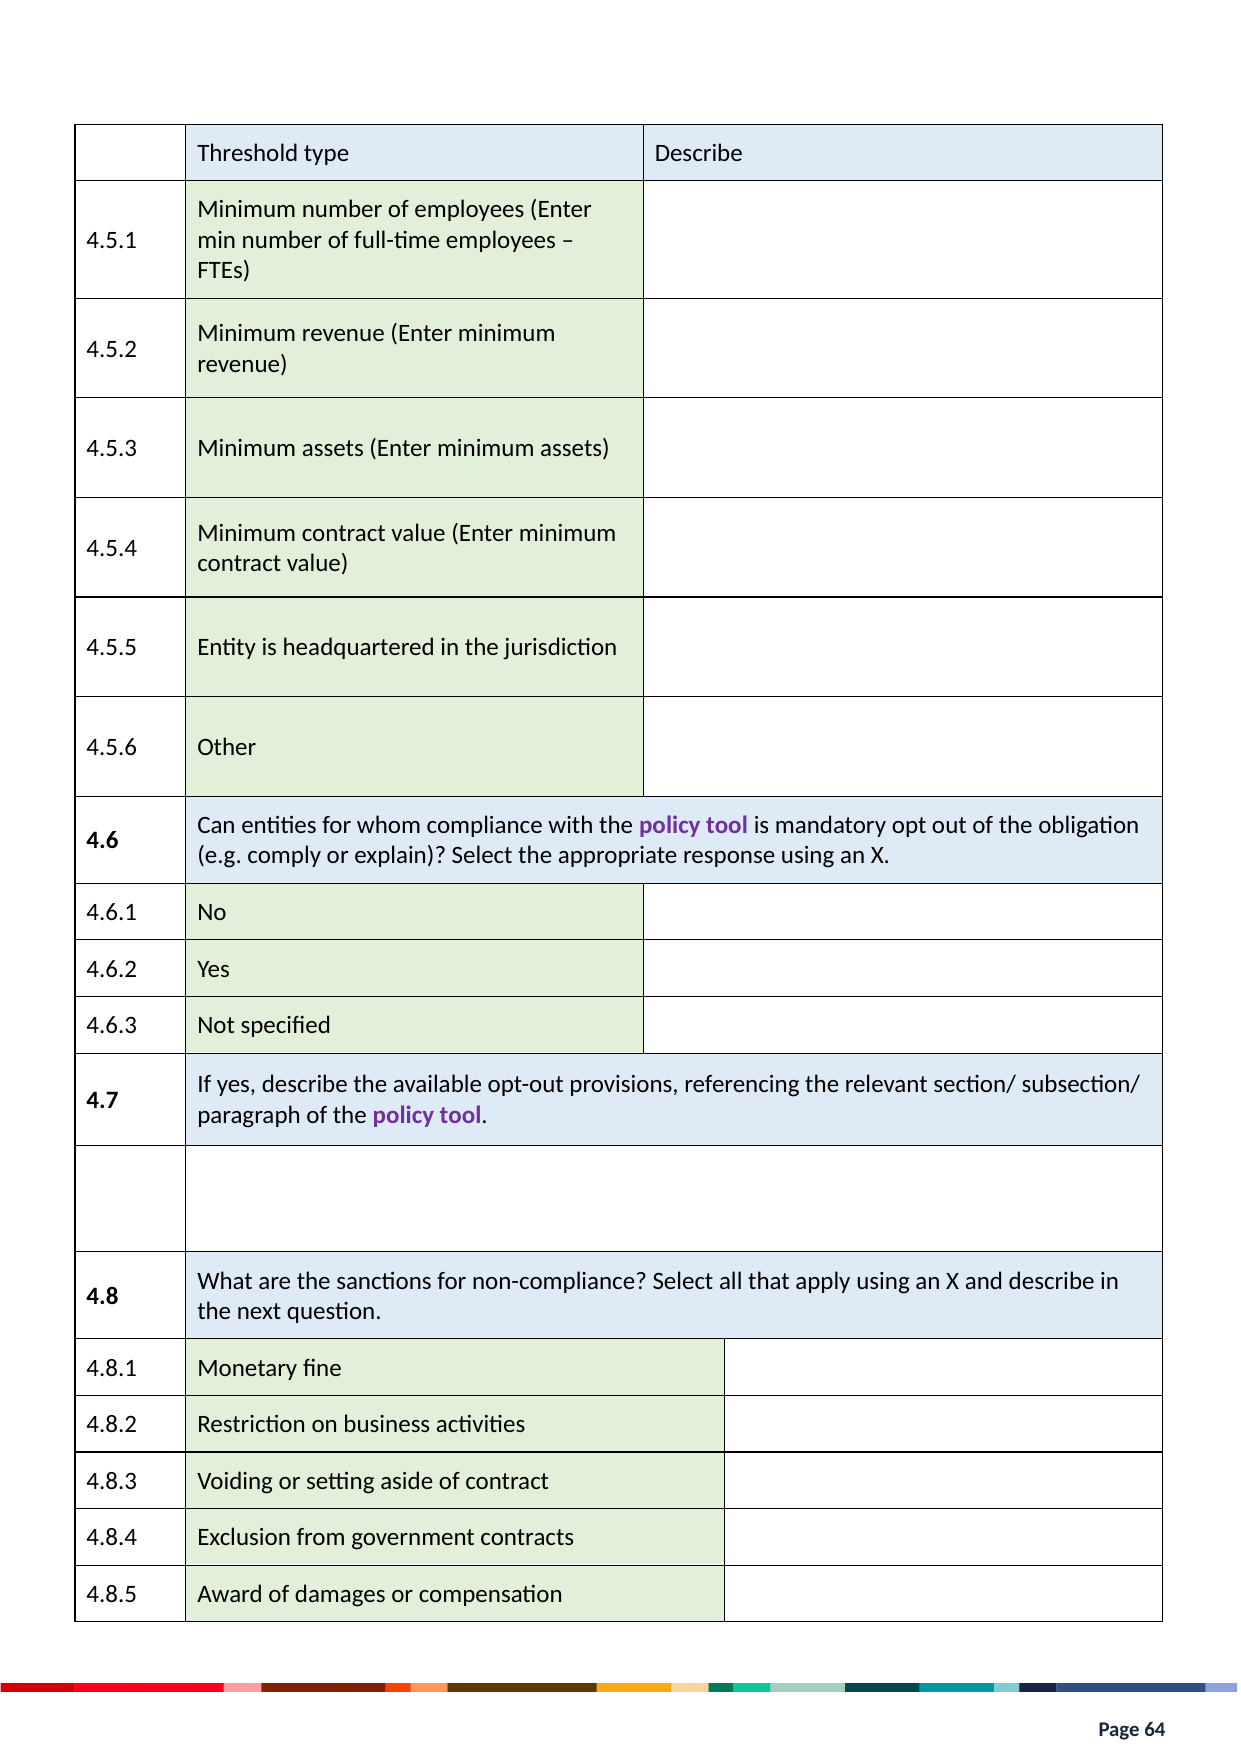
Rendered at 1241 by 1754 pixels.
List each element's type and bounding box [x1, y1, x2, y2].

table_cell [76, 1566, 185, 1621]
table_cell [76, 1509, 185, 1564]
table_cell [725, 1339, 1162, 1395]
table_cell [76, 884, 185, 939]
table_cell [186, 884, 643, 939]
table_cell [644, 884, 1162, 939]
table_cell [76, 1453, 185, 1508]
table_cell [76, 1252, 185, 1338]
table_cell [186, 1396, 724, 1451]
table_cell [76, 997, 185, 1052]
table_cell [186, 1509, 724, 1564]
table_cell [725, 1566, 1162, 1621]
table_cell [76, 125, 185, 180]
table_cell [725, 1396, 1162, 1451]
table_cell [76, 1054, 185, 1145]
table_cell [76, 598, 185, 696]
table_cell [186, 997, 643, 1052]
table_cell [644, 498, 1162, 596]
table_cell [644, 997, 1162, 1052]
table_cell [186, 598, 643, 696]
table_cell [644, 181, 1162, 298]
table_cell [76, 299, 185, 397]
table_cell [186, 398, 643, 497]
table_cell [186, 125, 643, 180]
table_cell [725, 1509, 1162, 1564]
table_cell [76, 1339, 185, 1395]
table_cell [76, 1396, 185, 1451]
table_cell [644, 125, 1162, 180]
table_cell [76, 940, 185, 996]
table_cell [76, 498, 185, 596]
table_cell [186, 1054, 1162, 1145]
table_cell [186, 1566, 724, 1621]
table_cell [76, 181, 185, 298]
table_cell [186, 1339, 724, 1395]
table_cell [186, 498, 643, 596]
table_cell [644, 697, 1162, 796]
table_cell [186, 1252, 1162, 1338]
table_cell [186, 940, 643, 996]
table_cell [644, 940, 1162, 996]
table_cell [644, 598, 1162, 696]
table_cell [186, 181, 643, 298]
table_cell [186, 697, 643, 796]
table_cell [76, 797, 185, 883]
picture [0, 1683, 1236, 1692]
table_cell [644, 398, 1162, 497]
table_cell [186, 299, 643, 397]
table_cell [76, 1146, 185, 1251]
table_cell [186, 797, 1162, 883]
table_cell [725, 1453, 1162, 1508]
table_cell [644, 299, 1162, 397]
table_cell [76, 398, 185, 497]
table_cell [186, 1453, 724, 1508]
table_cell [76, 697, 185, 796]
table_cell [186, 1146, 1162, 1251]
